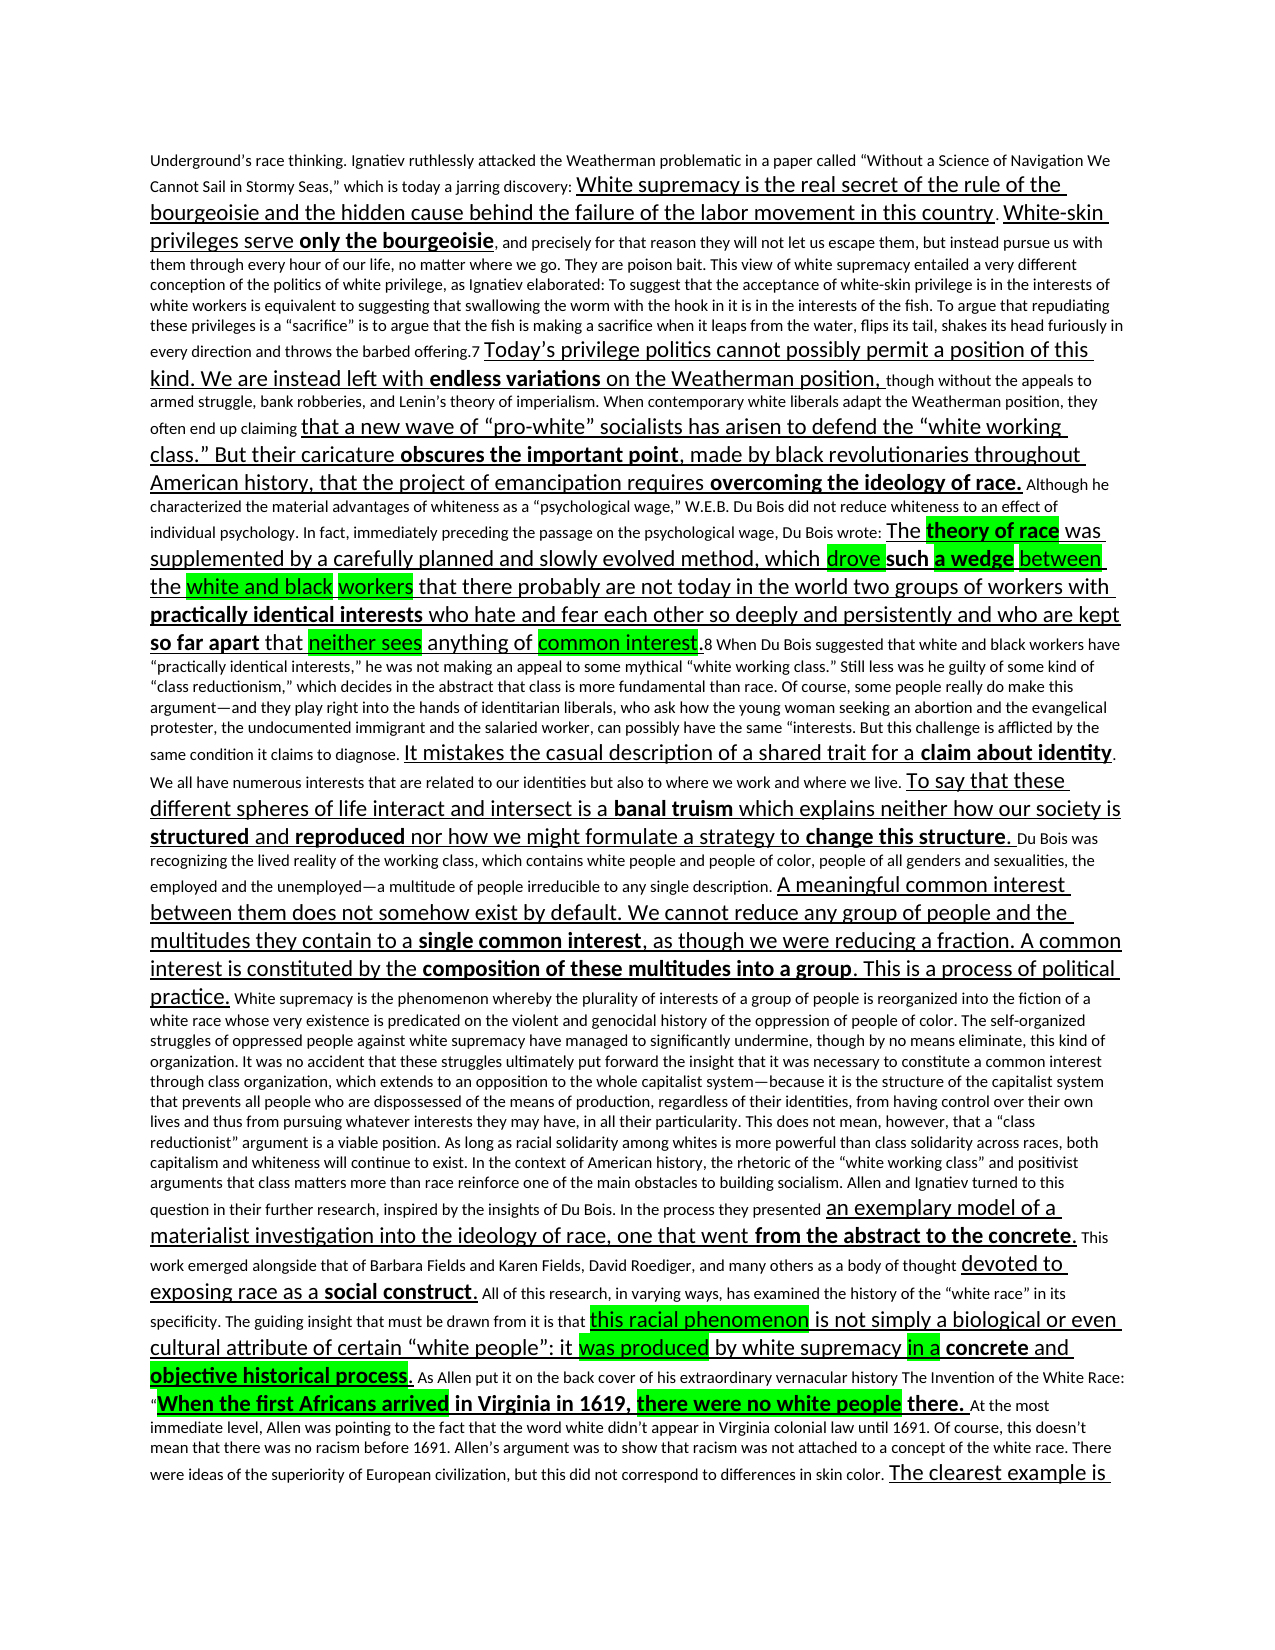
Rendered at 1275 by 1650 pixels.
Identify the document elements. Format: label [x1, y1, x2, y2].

text [150, 150, 1125, 1486]
